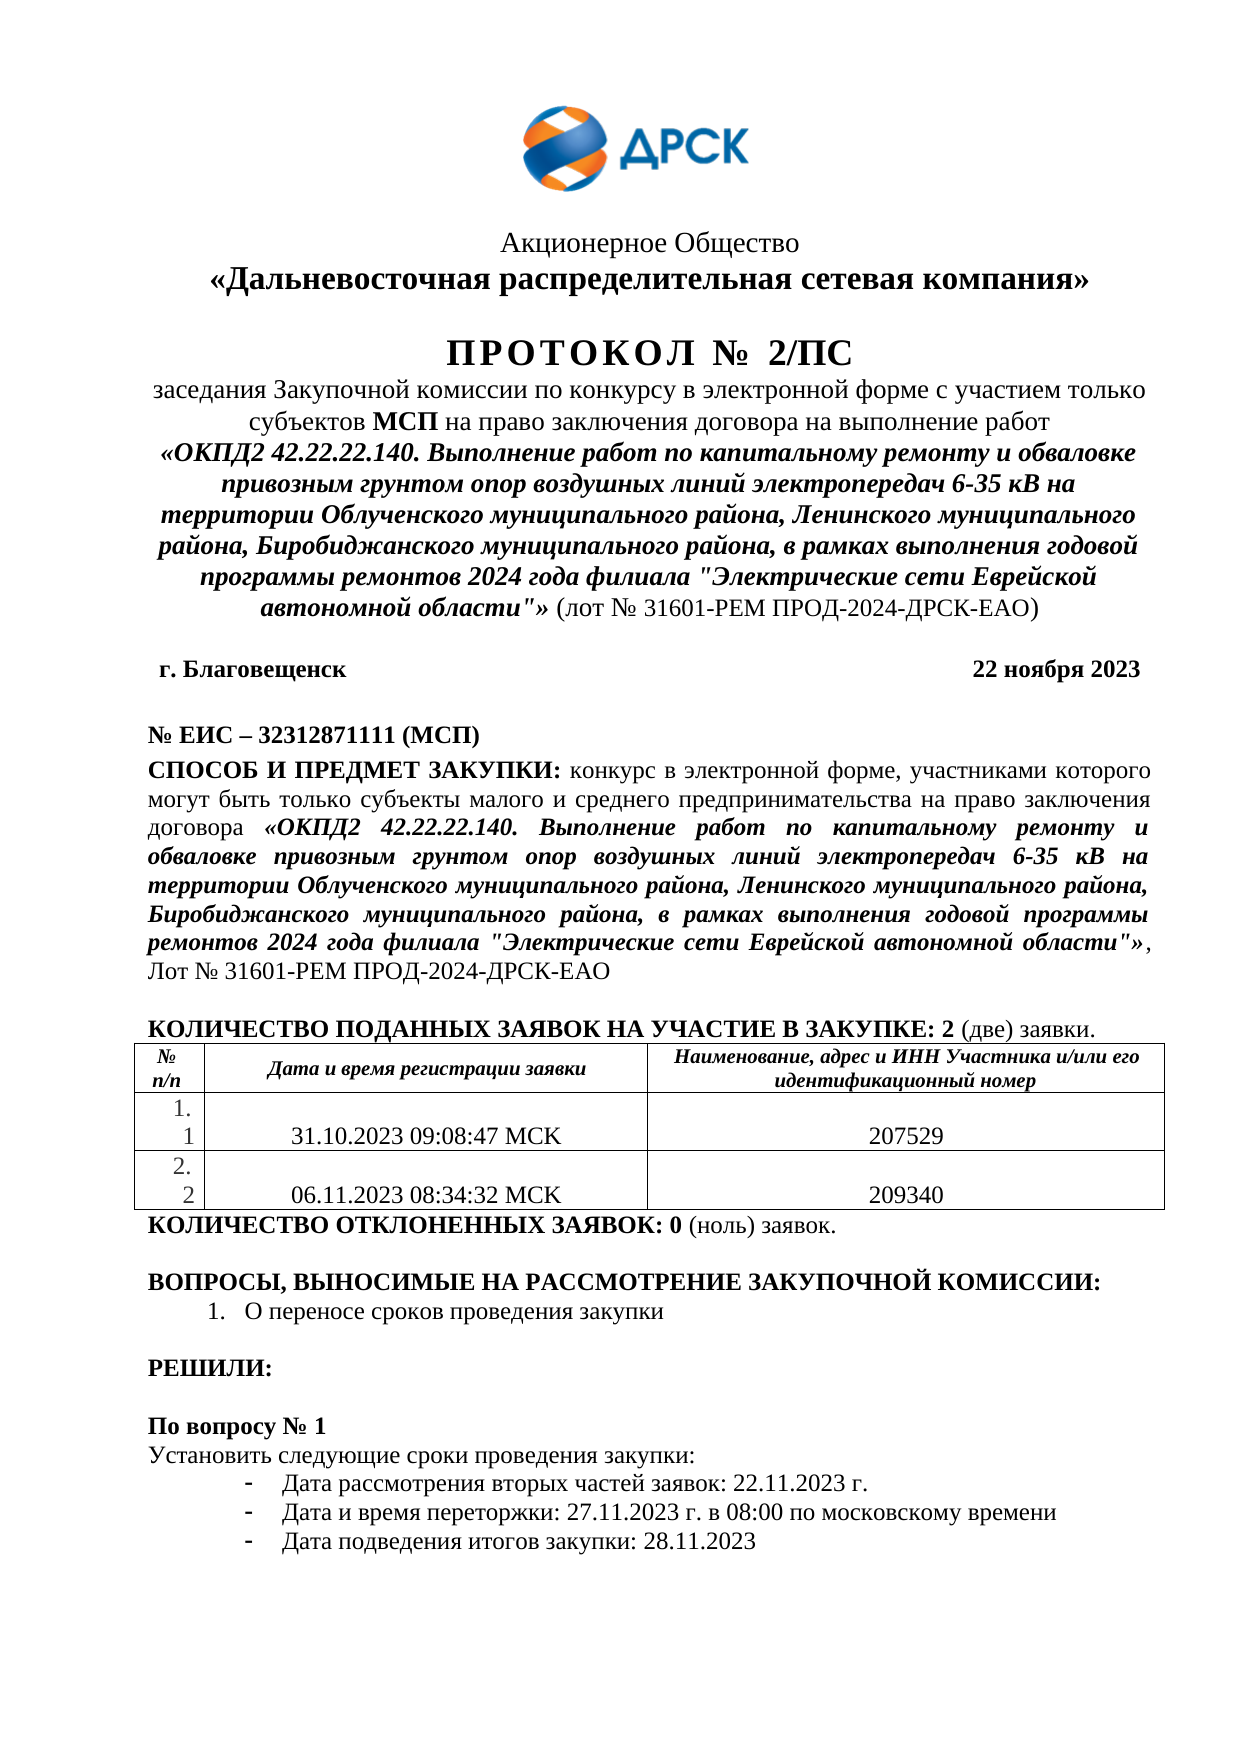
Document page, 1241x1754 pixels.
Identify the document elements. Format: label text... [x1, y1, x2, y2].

text ПРОТОКОЛ № 2/ПС [148, 330, 1152, 373]
table_header г. Благовещенск [148, 654, 652, 683]
table_cell 209340 [648, 1151, 1164, 1209]
text КОЛИЧЕСТВО ОТКЛОНЕННЫХ ЗАЯВОК: 0 (ноль) заявок. [148, 1210, 1137, 1238]
text КОЛИЧЕСТВО ПОДАННЫХ ЗАЯВОК НА УЧАСТИЕ В ЗАКУПКЕ: 2 (две) заявки. [148, 1014, 1152, 1042]
list Дата рассмотрения вторых частей заявок: 22.11.2023 г. [244, 1468, 1152, 1497]
text «Дальневосточная распределительная сетевая компания» [148, 258, 1152, 297]
list О переносе сроков проведения закупки [207, 1296, 1152, 1325]
table_cell 06.11.2023 08:34:32 MCK [205, 1151, 647, 1209]
list РЕШИЛИ: [148, 1353, 1152, 1382]
table_cell 2 [135, 1151, 204, 1209]
table_cell 1 [135, 1093, 204, 1150]
list № ЕИС – 32312871111 (МСП) [148, 720, 1152, 749]
list Дата подведения итогов закупки: 28.11.2023 [244, 1526, 1152, 1555]
table_header Дата и время регистрации заявки [205, 1044, 647, 1092]
list заседания Закупочной комиссии по конкурсу в электронной форме с участием только субъектов МСП на право заключения договора на выполнение работ [148, 373, 1152, 436]
text Акционерное Общество [148, 225, 1152, 258]
table_cell 207529 [648, 1093, 1164, 1150]
table_header № п/п [135, 1044, 204, 1092]
text По вопросу № 1 [148, 1411, 1152, 1440]
table_header Наименование, адрес и ИНН Участника и/или его идентификационный номер [648, 1044, 1164, 1092]
table_cell 31.10.2023 09:08:47 MCK [205, 1093, 647, 1150]
text ВОПРОСЫ, ВЫНОСИМЫЕ НА РАССМОТРЕНИЕ ЗАКУПОЧНОЙ КОМИССИИ: [148, 1267, 1152, 1296]
text Установить следующие сроки проведения закупки: [148, 1440, 1152, 1468]
list «ОКПД2 42.22.22.140. Выполнение работ по капитальному ремонту и обваловке привозным грунтом опор воздушных линий электропередач 6-35 кВ на территории Облученского муниципального района, Ленинского муниципального района, Биробиджанского муниципального района, в рамках выполнения годовой программы ремонтов 2024 года филиала "Электрические сети Еврейской автономной области"» (лот № 31601-РЕМ ПРОД-2024-ДРСК-ЕАО) [148, 436, 1152, 623]
list СПОСОБ И ПРЕДМЕТ ЗАКУПКИ: конкурс в электронной форме, участниками которого могут быть только субъекты малого и среднего предпринимательства на право заключения договора «ОКПД2 42.22.22.140. Выполнение работ по капитальному ремонту и обваловке привозным грунтом опор воздушных линий электропередач 6-35 кВ на территории Облученского муниципального района, Ленинского муниципального района, Биробиджанского муниципального района, в рамках выполнения годовой программы ремонтов 2024 года филиала "Электрические сети Еврейской автономной области"», Лот № 31601-РЕМ ПРОД-2024-ДРСК-ЕАО [148, 755, 1152, 985]
list Дата и время переторжки: 27.11.2023 г. в 08:00 по московскому времени [244, 1497, 1152, 1526]
picture [519, 103, 766, 192]
table_header 22 ноября 2023 [652, 654, 1152, 683]
